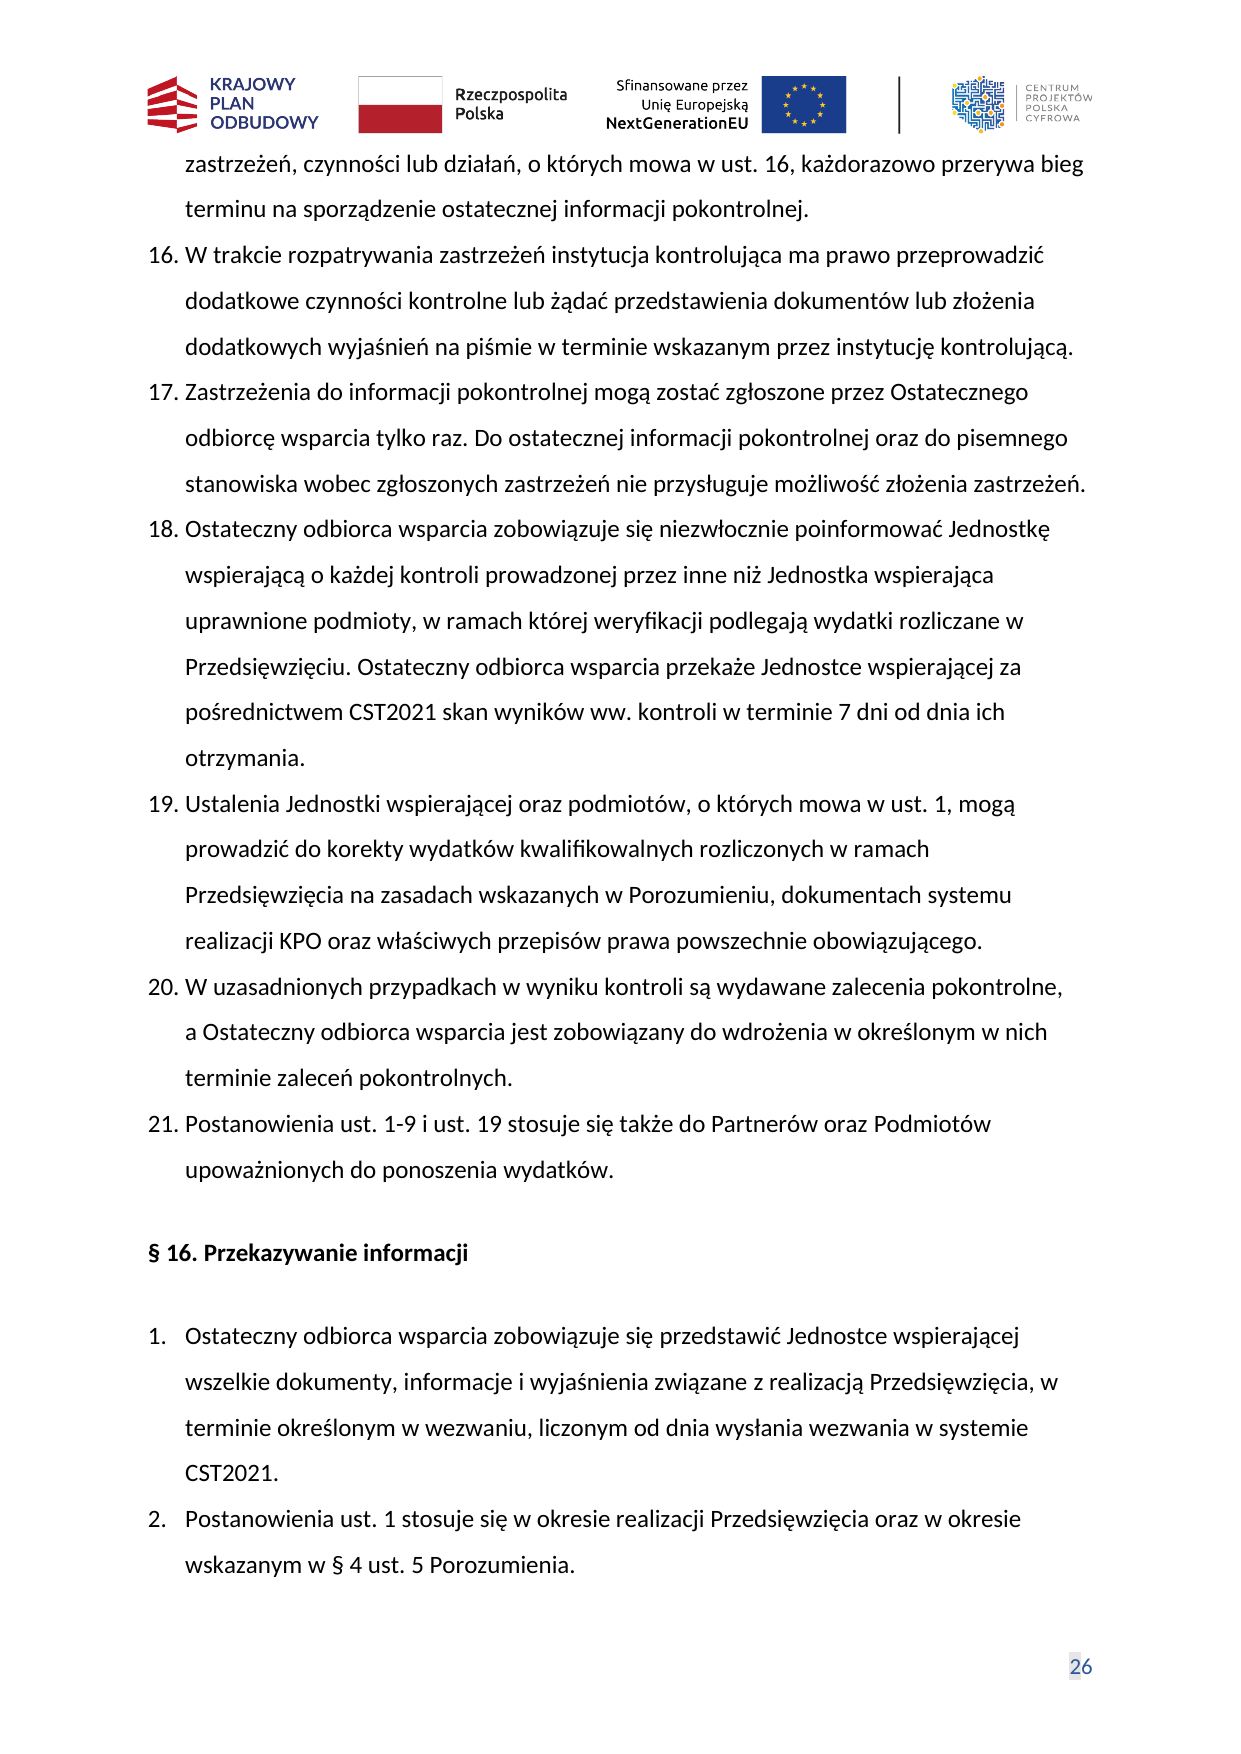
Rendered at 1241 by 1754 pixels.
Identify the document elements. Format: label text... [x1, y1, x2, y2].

list W uzasadnionych przypadkach w wyniku kontroli są wydawane zalecenia pokontrolne, a Ostateczny odbiorca wsparcia jest zobowiązany do wdrożenia w określonym w nich terminie zaleceń pokontrolnych. [148, 971, 1092, 1093]
list Postanowienia ust. 1 stosuje się w okresie realizacji Przedsięwzięcia oraz w okresie wskazanym w § 4 ust. 5 Porozumienia. [148, 1503, 1092, 1579]
list W trakcie rozpatrywania zastrzeżeń instytucja kontrolująca ma prawo przeprowadzić dodatkowe czynności kontrolne lub żądać przedstawienia dokumentów lub złożenia dodatkowych wyjaśnień na piśmie w terminie wskazanym przez instytucję kontrolującą. [148, 239, 1092, 361]
list Ustalenia Jednostki wspierającej oraz podmiotów, o których mowa w ust. 1, mogą prowadzić do korekty wydatków kwalifikowalnych rozliczonych w ramach Przedsięwzięcia na zasadach wskazanych w Porozumieniu, dokumentach systemu realizacji KPO oraz właściwych przepisów prawa powszechnie obowiązującego. [148, 788, 1092, 956]
subtitle § 16. Przekazywanie informacji [148, 1237, 1092, 1267]
list Ostateczny odbiorca wsparcia zobowiązuje się przedstawić Jednostce wspierającej wszelkie dokumenty, informacje i wyjaśnienia związane z realizacją Przedsięwzięcia, w terminie określonym w wezwaniu, liczonym od dnia wysłania wezwania w systemie CST2021. [148, 1320, 1092, 1488]
list Zastrzeżenia do informacji pokontrolnej mogą zostać zgłoszone przez Ostatecznego odbiorcę wsparcia tylko raz. Do ostatecznej informacji pokontrolnej oraz do pisemnego stanowiska wobec zgłoszonych zastrzeżeń nie przysługuje możliwość złożenia zastrzeżeń. [148, 376, 1092, 498]
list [148, 148, 1092, 224]
list Postanowienia ust. 1-9 i ust. 19 stosuje się także do Partnerów oraz Podmiotów upoważnionych do ponoszenia wydatków. [148, 1108, 1092, 1184]
list Ostateczny odbiorca wsparcia zobowiązuje się niezwłocznie poinformować Jednostkę wspierającą o każdej kontroli prowadzonej przez inne niż Jednostka wspierająca uprawnione podmioty, w ramach której weryfikacji podlegają wydatki rozliczane w Przedsięwzięciu. Ostateczny odbiorca wsparcia przekaże Jednostce wspierającej za pośrednictwem CST2021 skan wyników ww. kontroli w terminie 7 dni od dnia ich otrzymania. [148, 513, 1092, 773]
picture [147, 76, 1093, 134]
